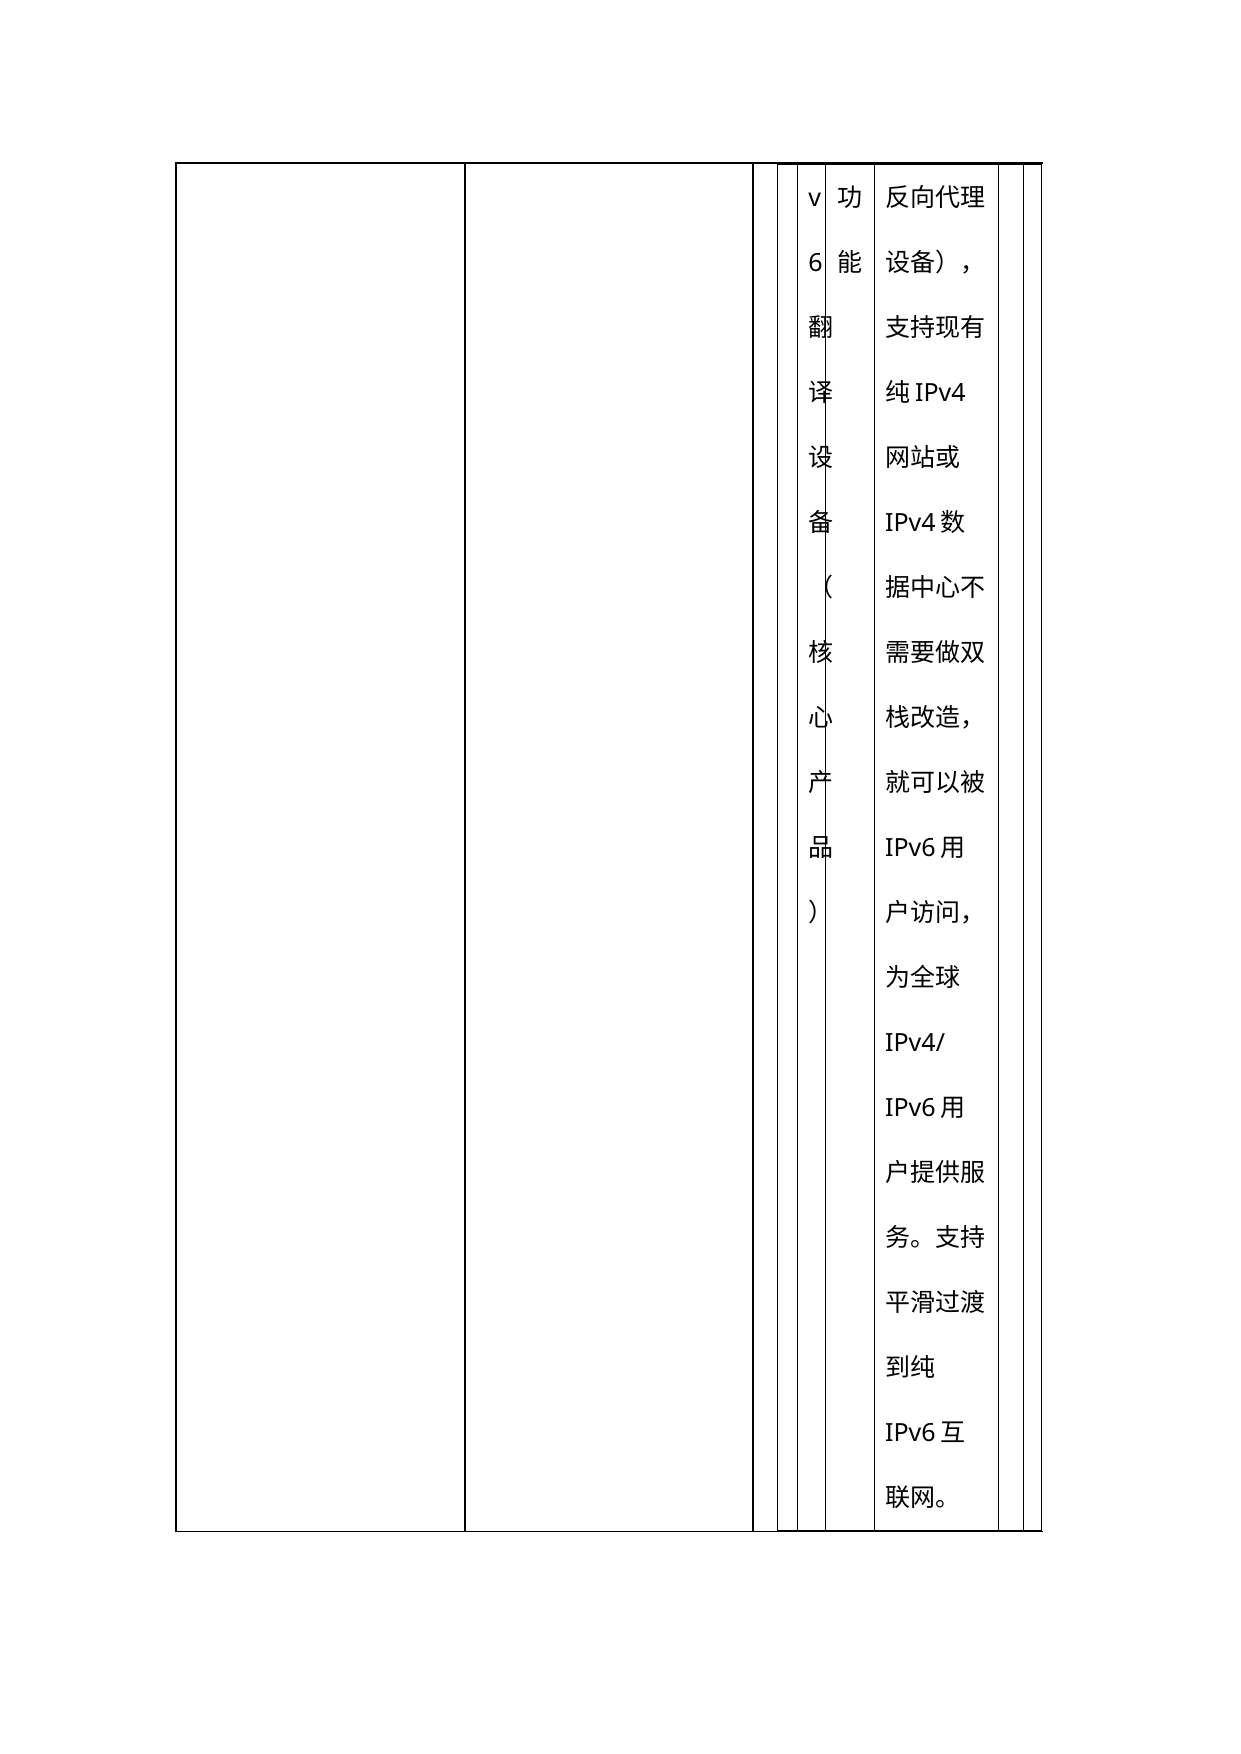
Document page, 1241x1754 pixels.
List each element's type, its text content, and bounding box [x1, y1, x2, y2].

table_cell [754, 164, 777, 1531]
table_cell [826, 165, 874, 1530]
table_cell 1 [466, 164, 752, 1531]
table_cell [778, 165, 797, 1530]
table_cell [875, 165, 998, 1530]
table_cell [177, 164, 464, 1531]
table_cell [999, 165, 1023, 1530]
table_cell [1024, 165, 1041, 1530]
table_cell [798, 165, 825, 1530]
